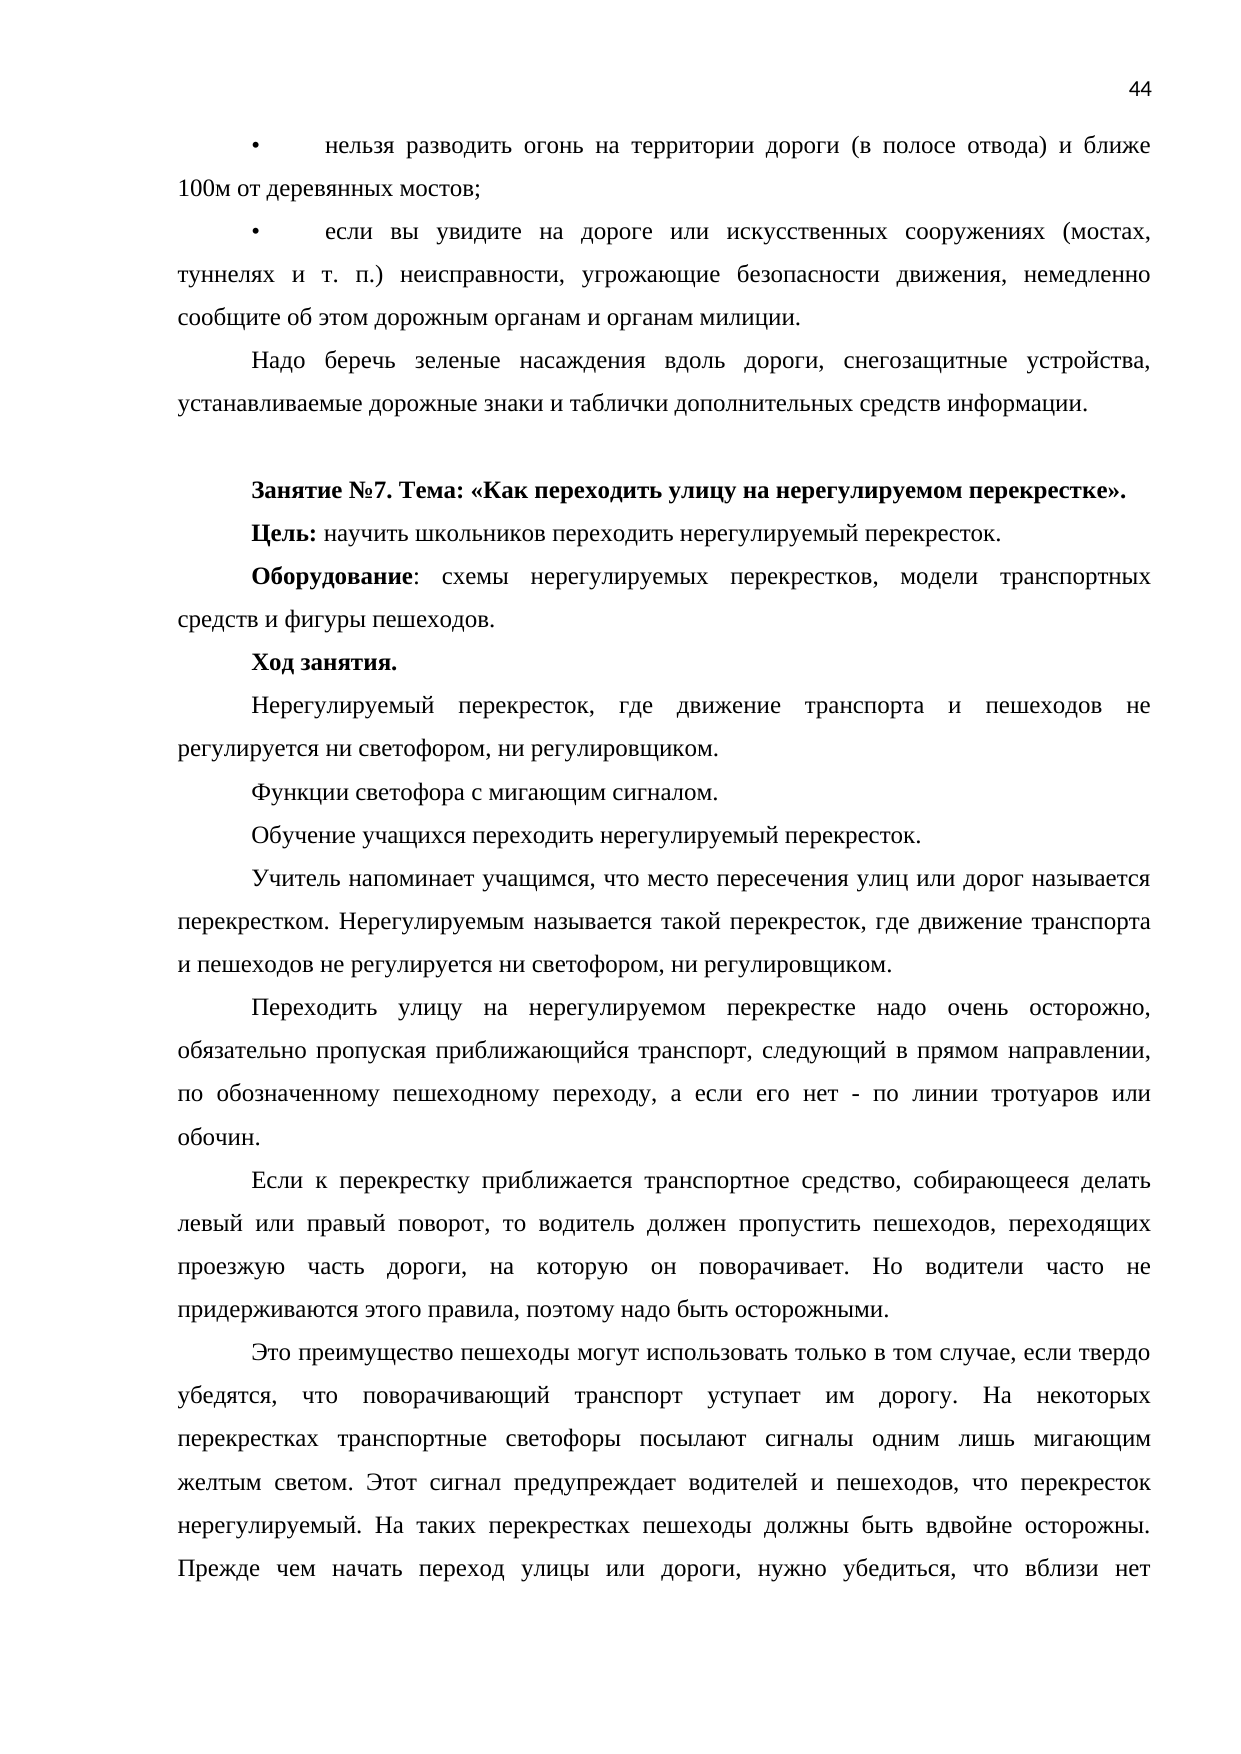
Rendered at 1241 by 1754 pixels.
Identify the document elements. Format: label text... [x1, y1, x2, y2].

text Если к перекрестку приближается транспортное средство, собирающееся делать левый или правый поворот, то водитель должен пропустить пешеходов, переходящих проезжую часть дороги, на которую он поворачивает. Но водители часто не придерживаются этого правила, поэтому надо быть осторожными. [177, 1165, 1152, 1323]
text Ход занятия. [177, 647, 1152, 676]
text Переходить улицу на нерегулируемом перекрестке надо очень осторожно, обязательно пропуская приближающийся транспорт, следующий в прямом направлении, по обозначенному пешеходному переходу, а если его нет - по линии тротуаров или обочин. [177, 992, 1152, 1150]
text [177, 1337, 1152, 1582]
text Учитель напоминает учащимся, что место пересечения улиц или дорог называется перекрестком. Нерегулируемым называется такой перекресток, где движение транспорта и пешеходов не регулируется ни светофором, ни регулировщиком. [177, 863, 1152, 978]
text Занятие №7. Тема: «Как переходить улицу на нерегулируемом перекрестке». [177, 475, 1152, 503]
text Оборудование: схемы нерегулируемых перекрестков, модели транспортных средств и фигуры пешеходов. [177, 561, 1152, 633]
text Цель: научить школьников переходить нерегулируемый перекресток. [177, 518, 1152, 547]
text Функции светофора с мигающим сигналом. [177, 777, 1152, 805]
text Надо беречь зеленые насаждения вдоль дороги, снегозащитные устройства, устанавливаемые дорожные знаки и таблички дополнительных средств информации. [177, 345, 1152, 417]
text • нельзя разводить огонь на территории дороги (в полосе отвода) и ближе 100м от деревянных мостов; [177, 130, 1152, 202]
text Нерегулируемый перекресток, где движение транспорта и пешеходов не регулируется ни светофором, ни регулировщиком. [177, 690, 1152, 762]
text • если вы увидите на дороге или искусственных сооружениях (мостах, туннелях и т. п.) неисправности, угрожающие безопасности движения, немедленно сообщите об этом дорожным органам и органам милиции. [177, 216, 1152, 331]
text Обучение учащихся переходить нерегулируемый перекресток. [177, 820, 1152, 848]
